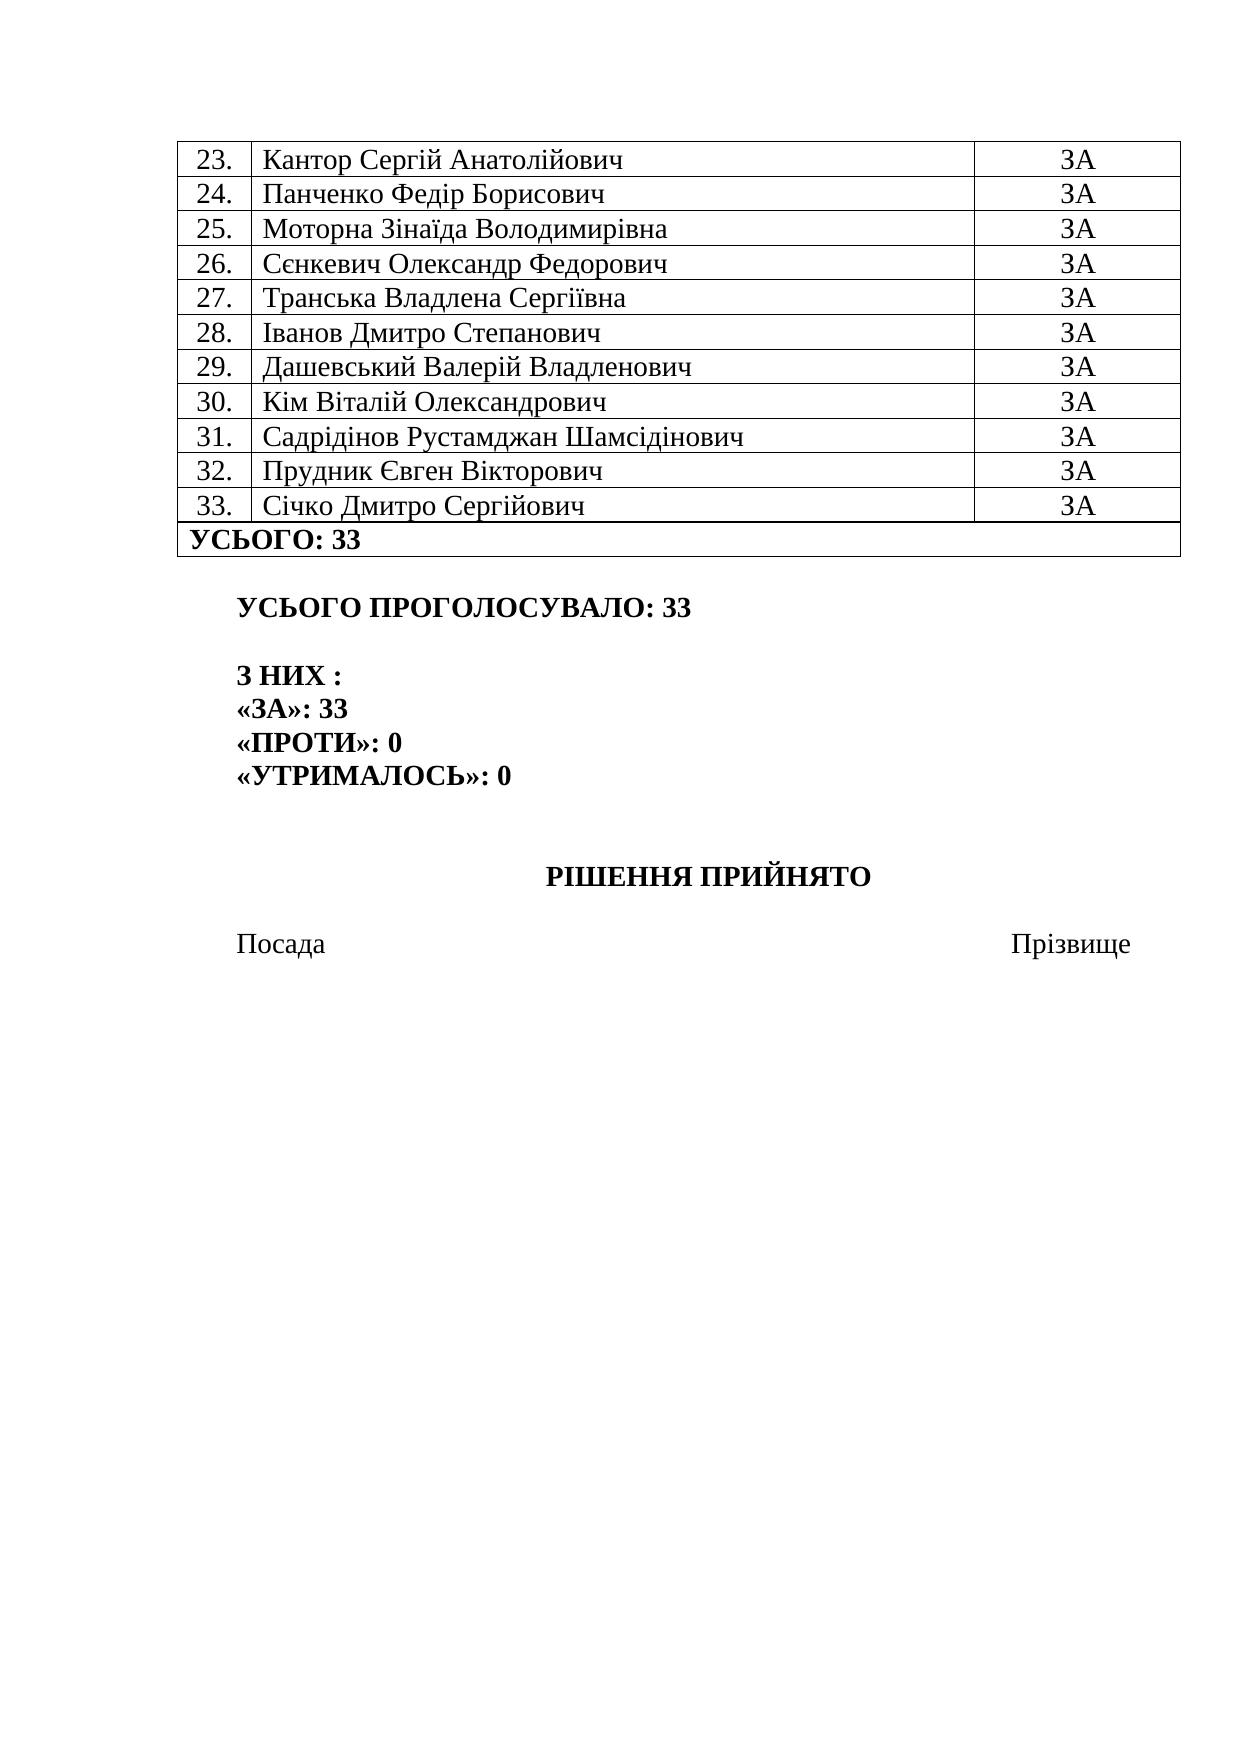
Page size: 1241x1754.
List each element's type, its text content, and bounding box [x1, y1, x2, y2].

text РІШЕННЯ ПРИЙНЯТО [177, 859, 1181, 892]
table_cell 23. [178, 142, 251, 176]
table_cell Січко Дмитро Сергійович [252, 488, 974, 521]
table_cell 28. [178, 315, 251, 348]
table_cell 29. [178, 350, 251, 383]
text «УТРИМАЛОСЬ»: 0 [177, 758, 1181, 792]
table_cell 24. [178, 177, 251, 210]
table_cell 30. [178, 384, 251, 418]
text «ПРОТИ»: 0 [177, 725, 1181, 758]
table_cell Кантор Сергій Анатолійович [252, 142, 974, 176]
table_cell 25. [178, 211, 251, 245]
table_cell Сєнкевич Олександр Федорович [252, 246, 974, 279]
table_cell Транська Владлена Сергіївна [252, 280, 974, 314]
table_cell 26. [178, 246, 251, 279]
table_cell 33. [178, 488, 251, 521]
table_cell ЗА [975, 350, 1180, 383]
table_cell ЗА [975, 142, 1180, 176]
table_cell ЗА [975, 315, 1180, 348]
text З НИХ : [177, 658, 1181, 691]
table_cell Прудник Євген Вікторович [252, 453, 974, 487]
table_cell Дашевський Валерій Владленович [252, 350, 974, 383]
table_cell 27. [178, 280, 251, 314]
text «ЗА»: 33 [177, 691, 1181, 725]
table_cell Панченко Федір Борисович [252, 177, 974, 210]
table_cell 31. [178, 419, 251, 452]
table_cell ЗА [975, 488, 1180, 521]
text Посада Прізвище [177, 926, 1181, 959]
table_cell ЗА [975, 453, 1180, 487]
table_cell УСЬОГО: 33 [178, 523, 1180, 556]
table_cell ЗА [975, 177, 1180, 210]
table_cell ЗА [975, 419, 1180, 452]
text УСЬОГО ПРОГОЛОСУВАЛО: 33 [177, 591, 1181, 624]
table_cell Кім Віталій Олександрович [252, 384, 974, 418]
table_cell ЗА [975, 246, 1180, 279]
table_cell ЗА [975, 280, 1180, 314]
table_cell ЗА [975, 384, 1180, 418]
table_cell 32. [178, 453, 251, 487]
table_cell ЗА [975, 211, 1180, 245]
table_cell Моторна Зінаїда Володимирівна [252, 211, 974, 245]
table_cell Іванов Дмитро Степанович [252, 315, 974, 348]
table_cell Садрідінов Рустамджан Шамсідінович [252, 419, 974, 452]
